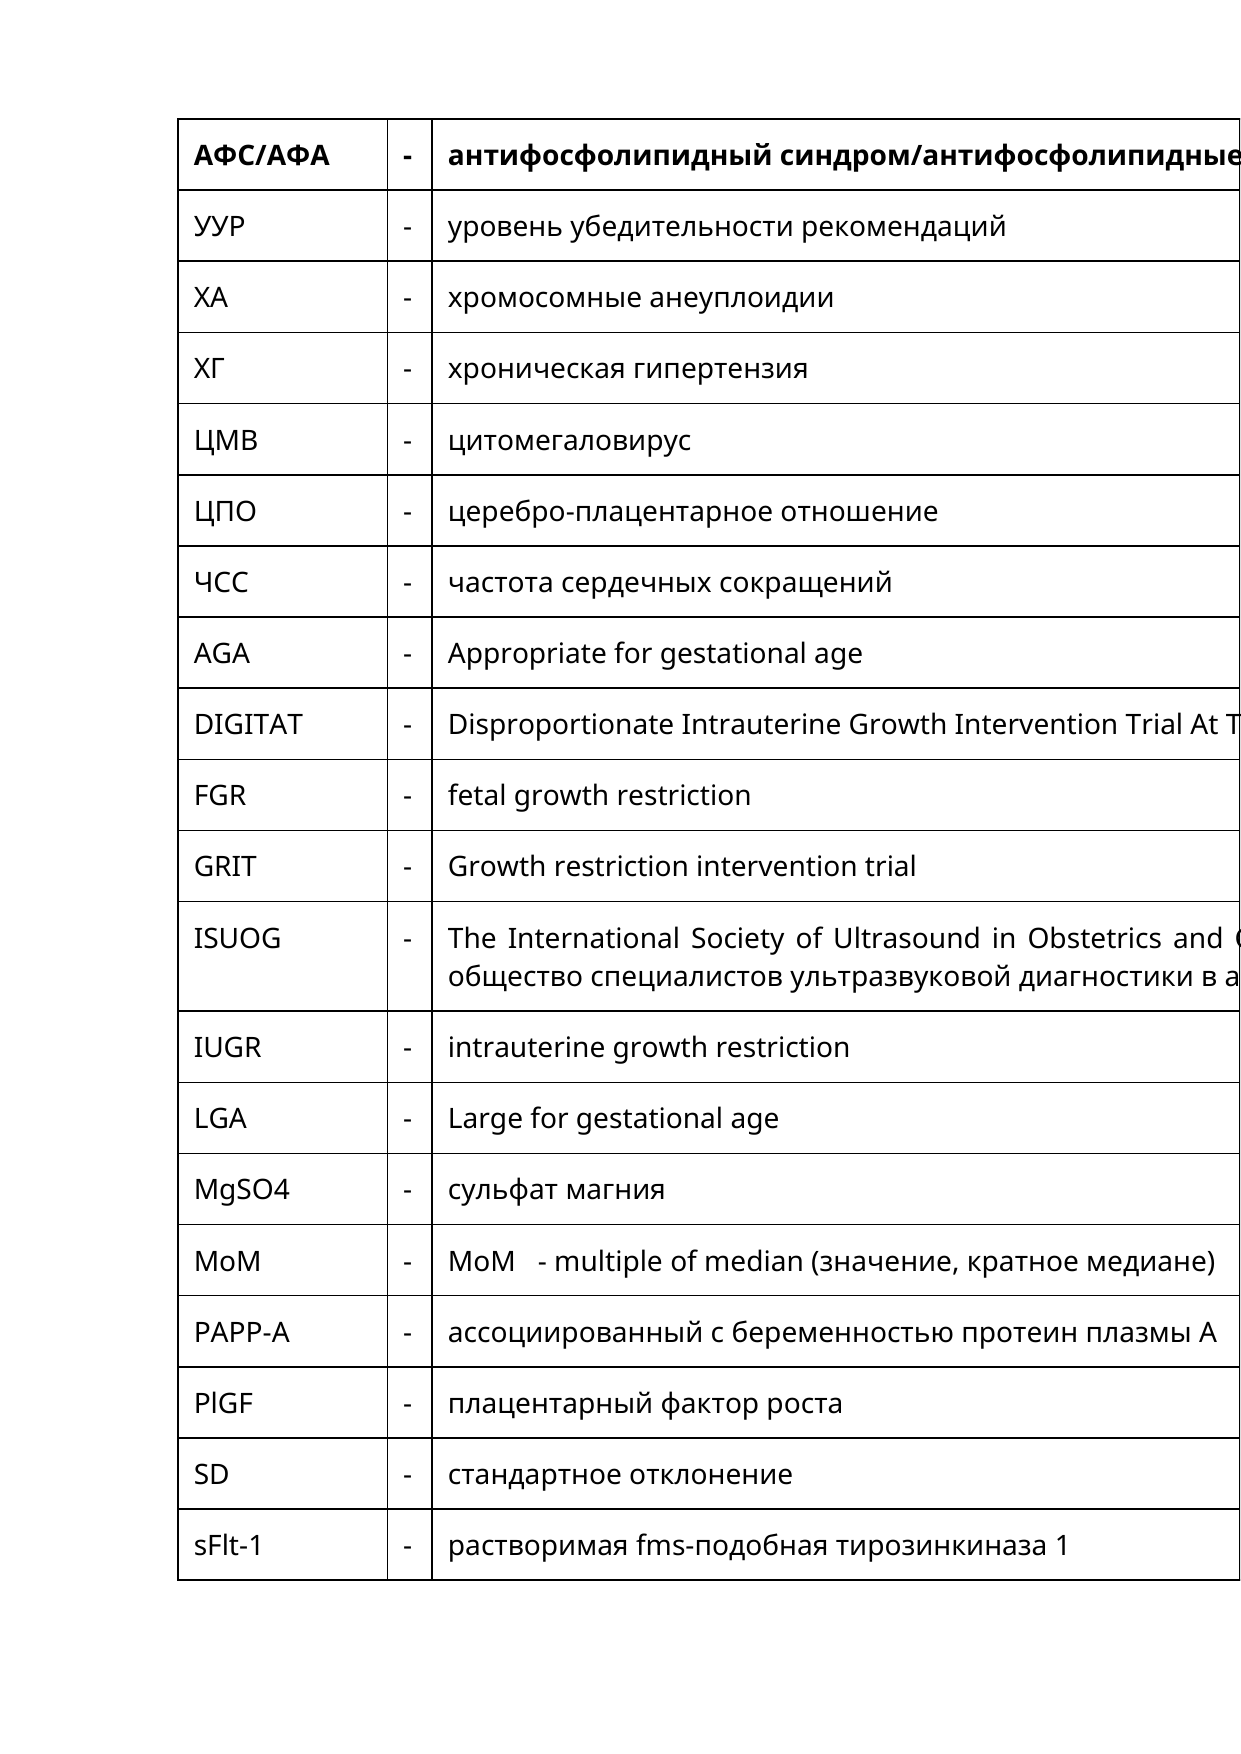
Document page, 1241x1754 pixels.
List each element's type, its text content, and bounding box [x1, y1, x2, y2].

table_cell PlGF [179, 1368, 387, 1437]
table_cell сульфат магния [433, 1154, 1239, 1224]
table_cell - [388, 1368, 431, 1437]
table_cell LGA [179, 1083, 387, 1152]
table_cell intrauterine growth restriction [433, 1012, 1239, 1081]
table_cell хромосомные анеуплоидии [433, 262, 1239, 332]
table_cell ассоциированный с беременностью протеин плазмы А [433, 1296, 1239, 1366]
table_header - [388, 120, 431, 189]
table_cell - [388, 902, 431, 1010]
table_cell IUGR [179, 1012, 387, 1081]
table_cell Appropriate for gestational age [433, 618, 1239, 687]
table_cell уровень убедительности рекомендаций [433, 191, 1239, 260]
table_header АФС/АФА [179, 120, 387, 189]
table_cell MgSO4 [179, 1154, 387, 1224]
table_cell PAPP-A [179, 1296, 387, 1366]
table_cell стандартное отклонение [433, 1439, 1239, 1508]
table_cell УУР [179, 191, 387, 260]
table_cell fetal growth restriction [433, 760, 1239, 829]
table_cell AGA [179, 618, 387, 687]
table_cell Large for gestational age [433, 1083, 1239, 1152]
table_cell плацентарный фактор роста [433, 1368, 1239, 1437]
table_cell SD [179, 1439, 387, 1508]
table_cell цитомегаловирус [433, 404, 1239, 474]
table_cell церебро-плацентарное отношение [433, 476, 1239, 545]
table_cell частота сердечных сокращений [433, 547, 1239, 616]
table_cell - [388, 404, 431, 474]
table_cell - [388, 333, 431, 403]
table_cell ISUOG [179, 902, 387, 1010]
table_cell ЦПО [179, 476, 387, 545]
table_cell sFlt-1 [179, 1510, 387, 1579]
table_cell - [388, 831, 431, 901]
table_cell растворимая fms-подобная тирозинкиназа 1 [433, 1510, 1239, 1579]
table_cell хроническая гипертензия [433, 333, 1239, 403]
table_cell DIGITAT [179, 689, 387, 758]
table_cell - [388, 1012, 431, 1081]
table_cell - [388, 689, 431, 758]
table_cell Disproportionate Intrauterine Growth Intervention Trial At Term [433, 689, 1239, 758]
table_cell - [388, 1296, 431, 1366]
table_cell GRIT [179, 831, 387, 901]
table_cell - [388, 1439, 431, 1508]
table_cell - [388, 1083, 431, 1152]
table_cell MoM - multiple of median (значение, кратное медиане) [433, 1225, 1239, 1295]
table_cell ЧСС [179, 547, 387, 616]
table_cell - [388, 1225, 431, 1295]
table_cell - [388, 476, 431, 545]
table_cell FGR [179, 760, 387, 829]
table_cell Growth restriction intervention trial [433, 831, 1239, 901]
table_cell - [388, 618, 431, 687]
table_cell MoM [179, 1225, 387, 1295]
table_cell ХА [179, 262, 387, 332]
table_cell - [388, 191, 431, 260]
table_cell - [388, 1510, 431, 1579]
table_cell - [388, 1154, 431, 1224]
table_cell - [388, 547, 431, 616]
table_cell ХГ [179, 333, 387, 403]
table_header антифосфолипидный синдром/антифосфолипидные антитела [433, 120, 1239, 189]
table_cell ЦМВ [179, 404, 387, 474]
table_cell The International Society of Ultrasound in Obstetrics and Gynecology (Международное общество специалистов ультразвуковой диагностики в акушерстве и гинекологии [433, 902, 1239, 1010]
table_cell - [388, 760, 431, 829]
table_cell - [388, 262, 431, 332]
